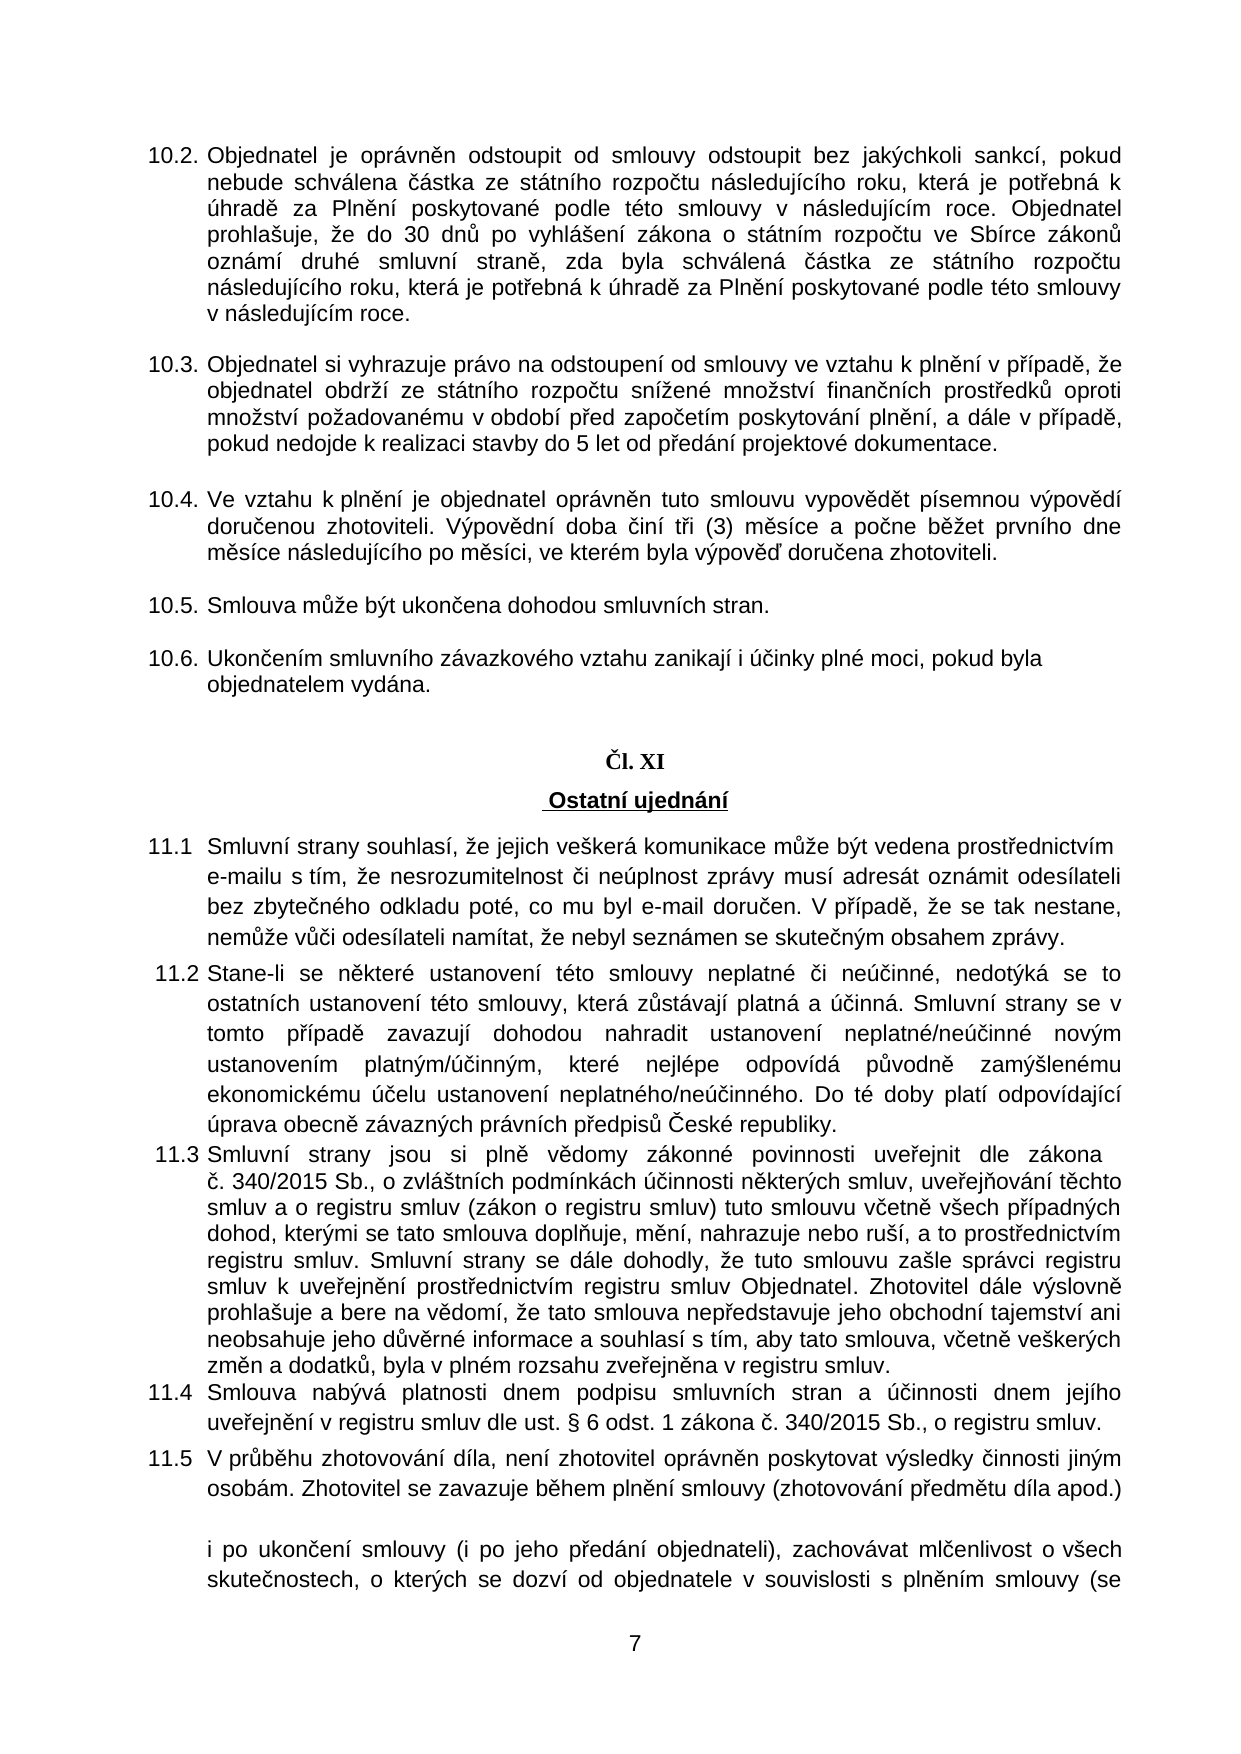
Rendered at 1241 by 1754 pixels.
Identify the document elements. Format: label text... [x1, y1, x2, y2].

subtitle Ostatní ujednání [148, 787, 1122, 813]
list Objednatel si vyhrazuje právo na odstoupení od smlouvy ve vztahu k plnění v případě, že objednatel obdrží ze státního rozpočtu snížené množství finančních prostředků oproti množství požadovanému v období před započetím poskytování plnění, a dále v případě, pokud nedojde k realizaci stavby do 5 let od předání projektové dokumentace. [148, 351, 1122, 456]
list Smluvní strany souhlasí, že jejich veškerá komunikace může být vedena prostřednictvím e-mailu s tím, že nesrozumitelnost či neúplnost zprávy musí adresát oznámit odesílateli bez zbytečného odkladu poté, co mu byl e-mail doručen. V případě, že se tak nestane, nemůže vůči odesílateli namítat, že nebyl seznámen se skutečným obsahem zprávy. [148, 833, 1122, 950]
list Smlouva může být ukončena dohodou smluvních stran. [148, 592, 1122, 618]
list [148, 1445, 1122, 1592]
list Ukončením smluvního závazkového vztahu zanikají i účinky plné moci, pokud byla objednatelem vydána. [148, 644, 1122, 697]
list Objednatel je oprávněn odstoupit od smlouvy odstoupit bez jakýchkoli sankcí, pokud nebude schválena částka ze státního rozpočtu následujícího roku, která je potřebná k úhradě za Plnění poskytované podle této smlouvy v následujícím roce. Objednatel prohlašuje, že do 30 dnů po vyhlášení zákona o státním rozpočtu ve Sbírce zákonů oznámí druhé smluvní straně, zda byla schválená částka ze státního rozpočtu následujícího roku, která je potřebná k úhradě za Plnění poskytované podle této smlouvy v následujícím roce. [148, 142, 1122, 327]
list Ve vztahu k plnění je objednatel oprávněn tuto smlouvu vypovědět písemnou výpovědí doručenou zhotoviteli. Výpovědní doba činí tři (3) měsíce a počne běžet prvního dne měsíce následujícího po měsíci, ve kterém byla výpověď doručena zhotoviteli. [148, 486, 1122, 566]
list Smluvní strany jsou si plně vědomy zákonné povinnosti uveřejnit dle zákona č. 340/2015 Sb., o zvláštních podmínkách účinnosti některých smluv, uveřejňování těchto smluv a o registru smluv (zákon o registru smluv) tuto smlouvu včetně všech případných dohod, kterými se tato smlouva doplňuje, mění, nahrazuje nebo ruší, a to prostřednictvím registru smluv. Smluvní strany se dále dohodly, že tuto smlouvu zašle správci registru smluv k uveřejnění prostřednictvím registru smluv Objednatel. Zhotovitel dále výslovně prohlašuje a bere na vědomí, že tato smlouva nepředstavuje jeho obchodní tajemství ani neobsahuje jeho důvěrné informace a souhlasí s tím, aby tato smlouva, včetně veškerých změn a dodatků, byla v plném rozsahu zveřejněna v registru smluv. [154, 1141, 1122, 1378]
list Stane-li se některé ustanovení této smlouvy neplatné či neúčinné, nedotýká se to ostatních ustanovení této smlouvy, která zůstávají platná a účinná. Smluvní strany se v tomto případě zavazují dohodou nahradit ustanovení neplatné/neúčinné novým ustanovením platným/účinným, které nejlépe odpovídá původně zamýšlenému ekonomickému účelu ustanovení neplatného/neúčinného. Do té doby platí odpovídající úprava obecně závazných právních předpisů České republiky. [154, 960, 1122, 1137]
subtitle Čl. XI [148, 748, 1122, 774]
list Smlouva nabývá platnosti dnem podpisu smluvních stran a účinnosti dnem jejího uveřejnění v registru smluv dle ust. § 6 odst. 1 zákona č. 340/2015 Sb., o registru smluv. [148, 1378, 1122, 1435]
